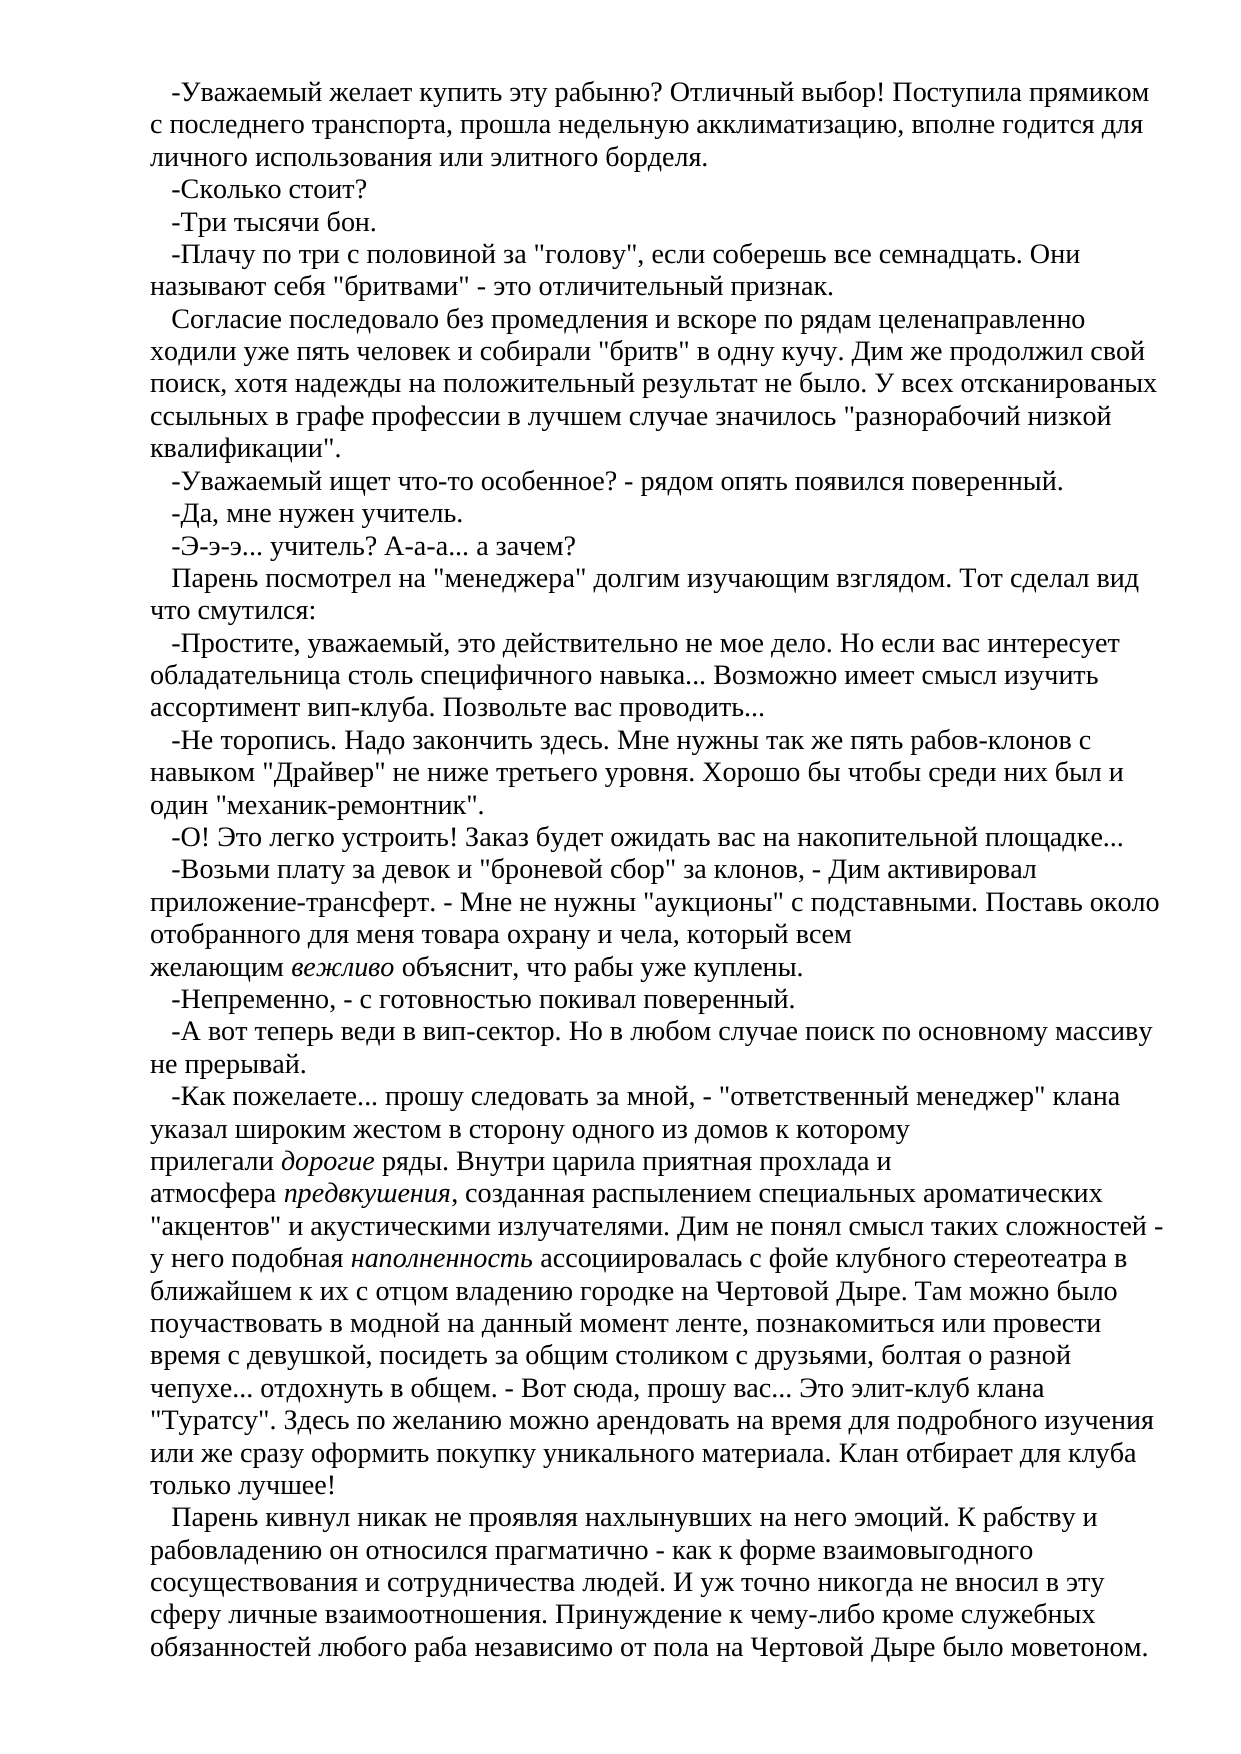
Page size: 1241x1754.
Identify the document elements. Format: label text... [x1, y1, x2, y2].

text -Непременно, - с готовностью покивал поверенный. [150, 982, 1165, 1014]
text -О! Это легко устроить! Заказ будет ожидать вас на накопительной площадке... [150, 820, 1165, 852]
text Парень посмотрел на "менеджера" долгим изучающим взглядом. Тот сделал вид что смутился: [150, 561, 1165, 626]
text -Плачу по три с половиной за "голову", если соберешь все семнадцать. Они называют себя "бритвами" - это отличительный признак. [150, 237, 1165, 302]
text -Как пожелаете... прошу следовать за мной, - "ответственный менеджер" клана указал широким жестом в сторону одного из домов к которому прилегали дорогие ряды. Внутри царила приятная прохлада и атмосфера предвкушения, созданная распылением специальных ароматических "акцентов" и акустическими излучателями. Дим не понял смысл таких сложностей - у него подобная наполненность ассоциировалась с фойе клубного стереотеатра в ближайшем к их с отцом владению городке на Чертовой Дыре. Там можно было поучаствовать в модной на данный момент ленте, познакомиться или провести время с девушкой, посидеть за общим столиком с друзьями, болтая о разной чепухе... отдохнуть в общем. - Вот сюда, прошу вас... Это элит-клуб клана "Туратсу". Здесь по желанию можно арендовать на время для подробного изучения или же сразу оформить покупку уникального материала. Клан отбирает для клуба только лучшее! [150, 1079, 1165, 1500]
text -Простите, уважаемый, это действительно не мое дело. Но если вас интересует обладательница столь специфичного навыка... Возможно имеет смысл изучить ассортимент вип-клуба. Позвольте вас проводить... [150, 626, 1165, 723]
text -Э-э-э... учитель? А-а-а... а зачем? [150, 528, 1165, 561]
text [150, 1500, 1165, 1662]
text -Да, мне нужен учитель. [150, 496, 1165, 528]
text -Возьми плату за девок и "броневой сбор" за клонов, - Дим активировал приложение-трансферт. - Мне не нужны "аукционы" с подставными. Поставь около отобранного для меня товара охрану и чела, который всем желающим вежливо объяснит, что рабы уже куплены. [150, 852, 1165, 982]
text -Уважаемый желает купить эту рабыню? Отличный выбор! Поступила прямиком с последнего транспорта, прошла недельную акклиматизацию, вполне годится для личного использования или элитного борделя. [150, 75, 1165, 172]
text -А вот теперь веди в вип-сектор. Но в любом случае поиск по основному массиву не прерывай. [150, 1014, 1165, 1079]
text -Три тысячи бон. [150, 204, 1165, 237]
text Согласие последовало без промедления и вскоре по рядам целенаправленно ходили уже пять человек и собирали "бритв" в одну кучу. Дим же продолжил свой поиск, хотя надежды на положительный результат не было. У всех отсканированых ссыльных в графе профессии в лучшем случае значилось "разнорабочий низкой квалификации". [150, 302, 1165, 464]
text -Уважаемый ищет что-то особенное? - рядом опять появился поверенный. [150, 464, 1165, 496]
text -Сколько стоит? [150, 172, 1165, 204]
text -Не торопись. Надо закончить здесь. Мне нужны так же пять рабов-клонов с навыком "Драйвер" не ниже третьего уровня. Хорошо бы чтобы среди них был и один "механик-ремонтник". [150, 723, 1165, 820]
